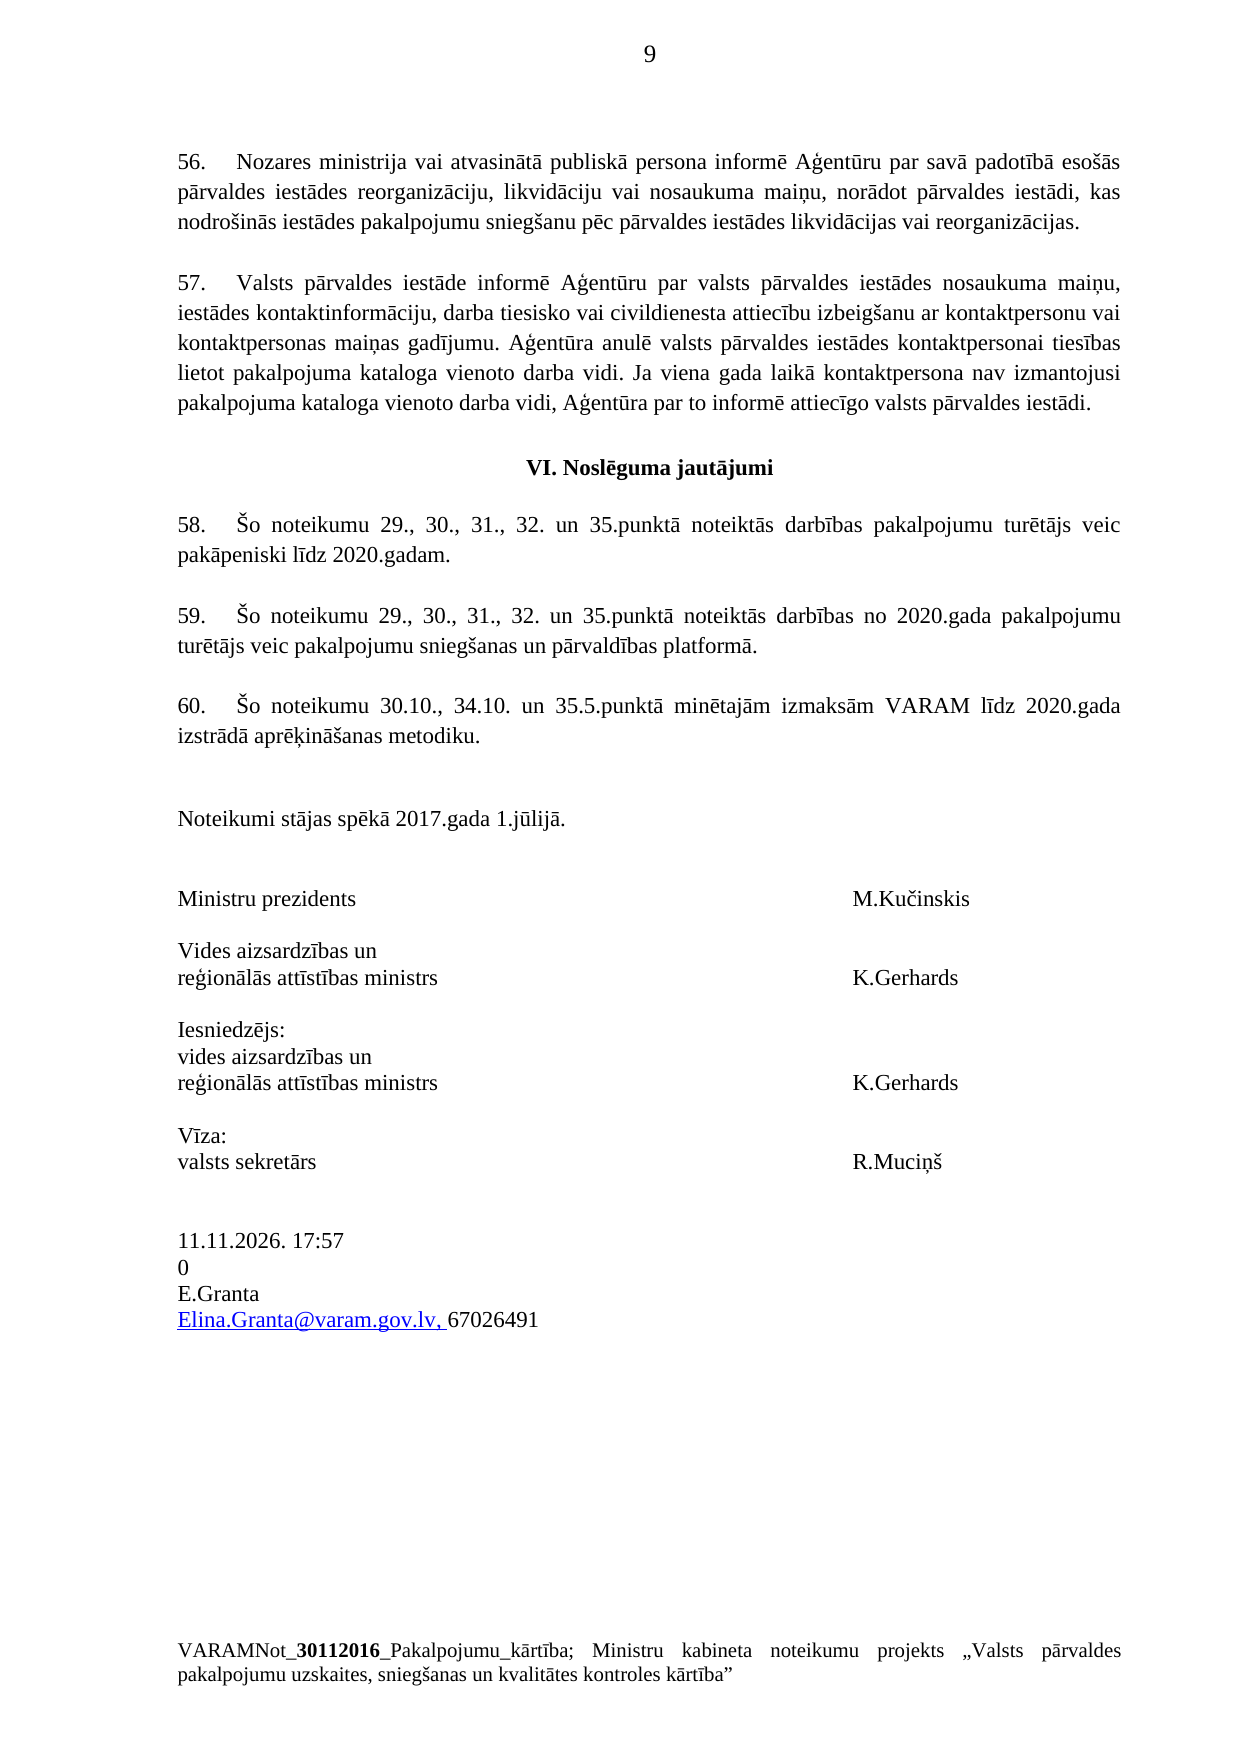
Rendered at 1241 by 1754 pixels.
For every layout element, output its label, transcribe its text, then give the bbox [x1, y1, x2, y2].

text reģionālās attīstības ministrs K.Gerhards [177, 1069, 1122, 1095]
text 30.11.2016. 16:12 [177, 1227, 1122, 1253]
text Iesniedzējs: [177, 1016, 1122, 1043]
text Ministru prezidents M.Kučinskis [177, 884, 1122, 911]
list Valsts pārvaldes iestāde informē Aģentūru par valsts pārvaldes iestādes nosaukuma maiņu, iestādes kontaktinformāciju, darba tiesisko vai civildienesta attiecību izbeigšanu ar kontaktpersonu vai kontaktpersonas maiņas gadījumu. Aģentūra anulē valsts pārvaldes iestādes kontaktpersonai tiesības lietot pakalpojuma kataloga vienoto darba vidi. Ja viena gada laikā kontaktpersona nav izmantojusi pakalpojuma kataloga vienoto darba vidi, Aģentūra par to informē attiecīgo valsts pārvaldes iestādi. [177, 268, 1122, 416]
list Nozares ministrija vai atvasinātā publiskā persona informē Aģentūru par savā padotībā esošās pārvaldes iestādes reorganizāciju, likvidāciju vai nosaukuma maiņu, norādot pārvaldes iestādi, kas nodrošinās iestādes pakalpojumu sniegšanu pēc pārvaldes iestādes likvidācijas vai reorganizācijas. [177, 148, 1122, 234]
text reģionālās attīstības ministrs K.Gerhards [177, 964, 1122, 990]
text VI. Noslēguma jautājumi [177, 454, 1122, 481]
text Elina.Granta@varam.gov.lv, 67026491 [177, 1306, 1122, 1333]
text valsts sekretārs R.Muciņš [177, 1148, 1122, 1174]
list Šo noteikumu 29., 30., 31., 32. un 35.punktā noteiktās darbības pakalpojumu turētājs veic pakāpeniski līdz 2020.gadam. [177, 511, 1122, 568]
list Šo noteikumu 29., 30., 31., 32. un 35.punktā noteiktās darbības no 2020.gada pakalpojumu turētājs veic pakalpojumu sniegšanas un pārvaldības platformā. [177, 602, 1122, 658]
list Šo noteikumu 30.10., 34.10. un 35.5.punktā minētajām izmaksām VARAM līdz 2020.gada izstrādā aprēķināšanas metodiku. [177, 692, 1122, 749]
text Vides aizsardzības un [177, 937, 1122, 964]
text E.Granta [177, 1280, 1122, 1306]
text vides aizsardzības un [177, 1043, 1122, 1069]
text 2696 [177, 1253, 1122, 1280]
text Noteikumi stājas spēkā 2017.gada 1.jūlijā. [177, 806, 1122, 832]
text Vīza: [177, 1122, 1122, 1148]
